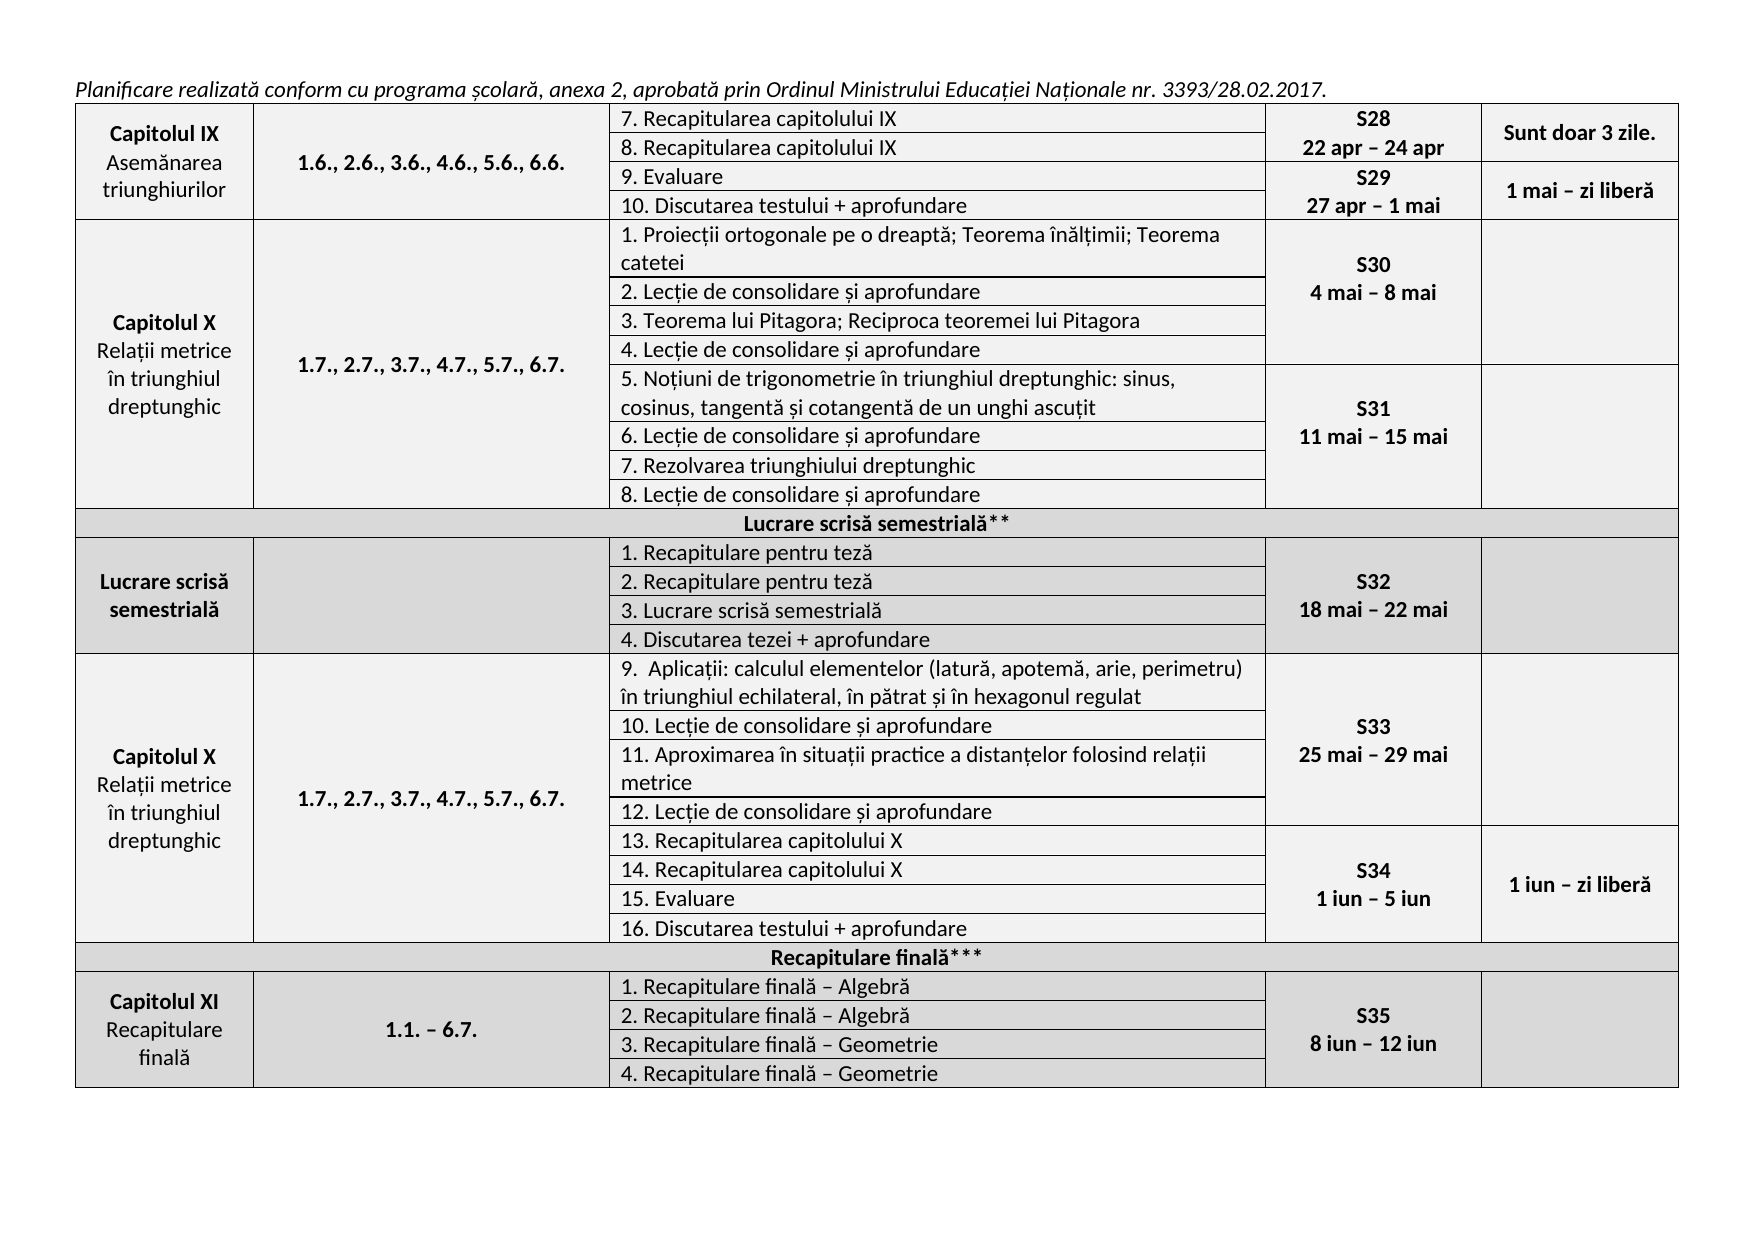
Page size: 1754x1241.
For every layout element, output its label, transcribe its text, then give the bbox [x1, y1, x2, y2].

table_cell Capitolul X Relații metrice în triunghiul dreptunghic [76, 220, 253, 508]
table_cell S31 11 mai – 15 mai [1266, 365, 1481, 508]
table_cell 10. Lecție de consolidare și aprofundare [610, 711, 1265, 739]
table_cell Capitolul X Relații metrice în triunghiul dreptunghic [76, 654, 253, 942]
table_cell [1482, 220, 1678, 363]
table_cell 1.1. – 6.7. [254, 972, 609, 1087]
table_cell S35 8 iun – 12 iun [1266, 972, 1481, 1087]
table_cell 7. Rezolvarea triunghiului dreptunghic [610, 451, 1265, 479]
table_cell 1. Proiecții ortogonale pe o dreaptă; Teorema înălțimii; Teorema catetei [610, 220, 1265, 276]
table_cell 1. Recapitulare finală – Algebră [610, 972, 1265, 1000]
table_cell 11. Aproximarea în situații practice a distanțelor folosind relații metrice [610, 740, 1265, 796]
table_cell 1.6., 2.6., 3.6., 4.6., 5.6., 6.6. [254, 104, 609, 219]
table_cell Capitolul IX Asemănarea triunghiurilor [76, 104, 253, 219]
table_cell 1.7., 2.7., 3.7., 4.7., 5.7., 6.7. [254, 220, 609, 508]
table_cell 1.7., 2.7., 3.7., 4.7., 5.7., 6.7. [254, 654, 609, 942]
table_cell 4. Discutarea tezei + aprofundare [610, 625, 1265, 653]
table_cell 2. Lecție de consolidare și aprofundare [610, 278, 1265, 305]
table_cell S29 27 apr – 1 mai [1266, 162, 1481, 219]
table_cell 9. Evaluare [610, 162, 1265, 190]
table_cell 3. Teorema lui Pitagora; Reciproca teoremei lui Pitagora [610, 306, 1265, 334]
table_cell 16. Discutarea testului + aprofundare [610, 914, 1265, 942]
table_cell 3. Recapitulare finală – Geometrie [610, 1030, 1265, 1058]
table_cell 12. Lecție de consolidare și aprofundare [610, 798, 1265, 825]
table_cell S33 25 mai – 29 mai [1266, 654, 1481, 825]
table_cell S32 18 mai – 22 mai [1266, 538, 1481, 653]
table_cell 1 iun – zi liberă [1482, 826, 1678, 942]
table_cell 2. Recapitulare finală – Algebră [610, 1001, 1265, 1029]
table_cell 2. Recapitulare pentru teză [610, 567, 1265, 595]
table_cell 9. Aplicații: calculul elementelor (latură, apotemă, arie, perimetru) în triunghiul echilateral, în pătrat și în hexagonul regulat [610, 654, 1265, 710]
table_cell Capitolul XI Recapitulare finală [76, 972, 253, 1087]
table_cell 5. Noțiuni de trigonometrie în triunghiul dreptunghic: sinus, cosinus, tangentă și cotangentă de un unghi ascuțit [610, 365, 1265, 421]
table_cell 4. Recapitulare finală – Geometrie [610, 1059, 1265, 1087]
table_cell 14. Recapitularea capitolului X [610, 856, 1265, 883]
table_cell Sunt doar 3 zile. [1482, 104, 1678, 161]
table_cell 4. Lecție de consolidare și aprofundare [610, 336, 1265, 363]
table_cell 1. Recapitulare pentru teză [610, 538, 1265, 566]
table_cell 10. Discutarea testului + aprofundare [610, 191, 1265, 219]
table_cell 7. Recapitularea capitolului IX [610, 104, 1265, 132]
table_cell 13. Recapitularea capitolului X [610, 826, 1265, 854]
table_cell 6. Lecție de consolidare și aprofundare [610, 422, 1265, 450]
table_cell [1482, 972, 1678, 1087]
table_cell [1482, 654, 1678, 825]
table_cell S28 22 apr – 24 apr [1266, 104, 1481, 161]
table_cell 1 mai – zi liberă [1482, 162, 1678, 219]
table_cell Lucrare scrisă semestrială [76, 538, 253, 653]
table_cell Lucrare scrisă semestrială** [76, 509, 1678, 537]
table_cell Recapitulare finală*** [76, 943, 1678, 971]
table_cell 3. Lucrare scrisă semestrială [610, 596, 1265, 624]
table_cell S30 4 mai – 8 mai [1266, 220, 1481, 363]
table_cell [1482, 365, 1678, 508]
table_cell [254, 538, 609, 653]
table_cell 8. Recapitularea capitolului IX [610, 133, 1265, 161]
table_cell 15. Evaluare [610, 885, 1265, 913]
table_cell S34 1 iun – 5 iun [1266, 826, 1481, 942]
table_cell [1482, 538, 1678, 653]
table_cell 8. Lecție de consolidare și aprofundare [610, 480, 1265, 508]
